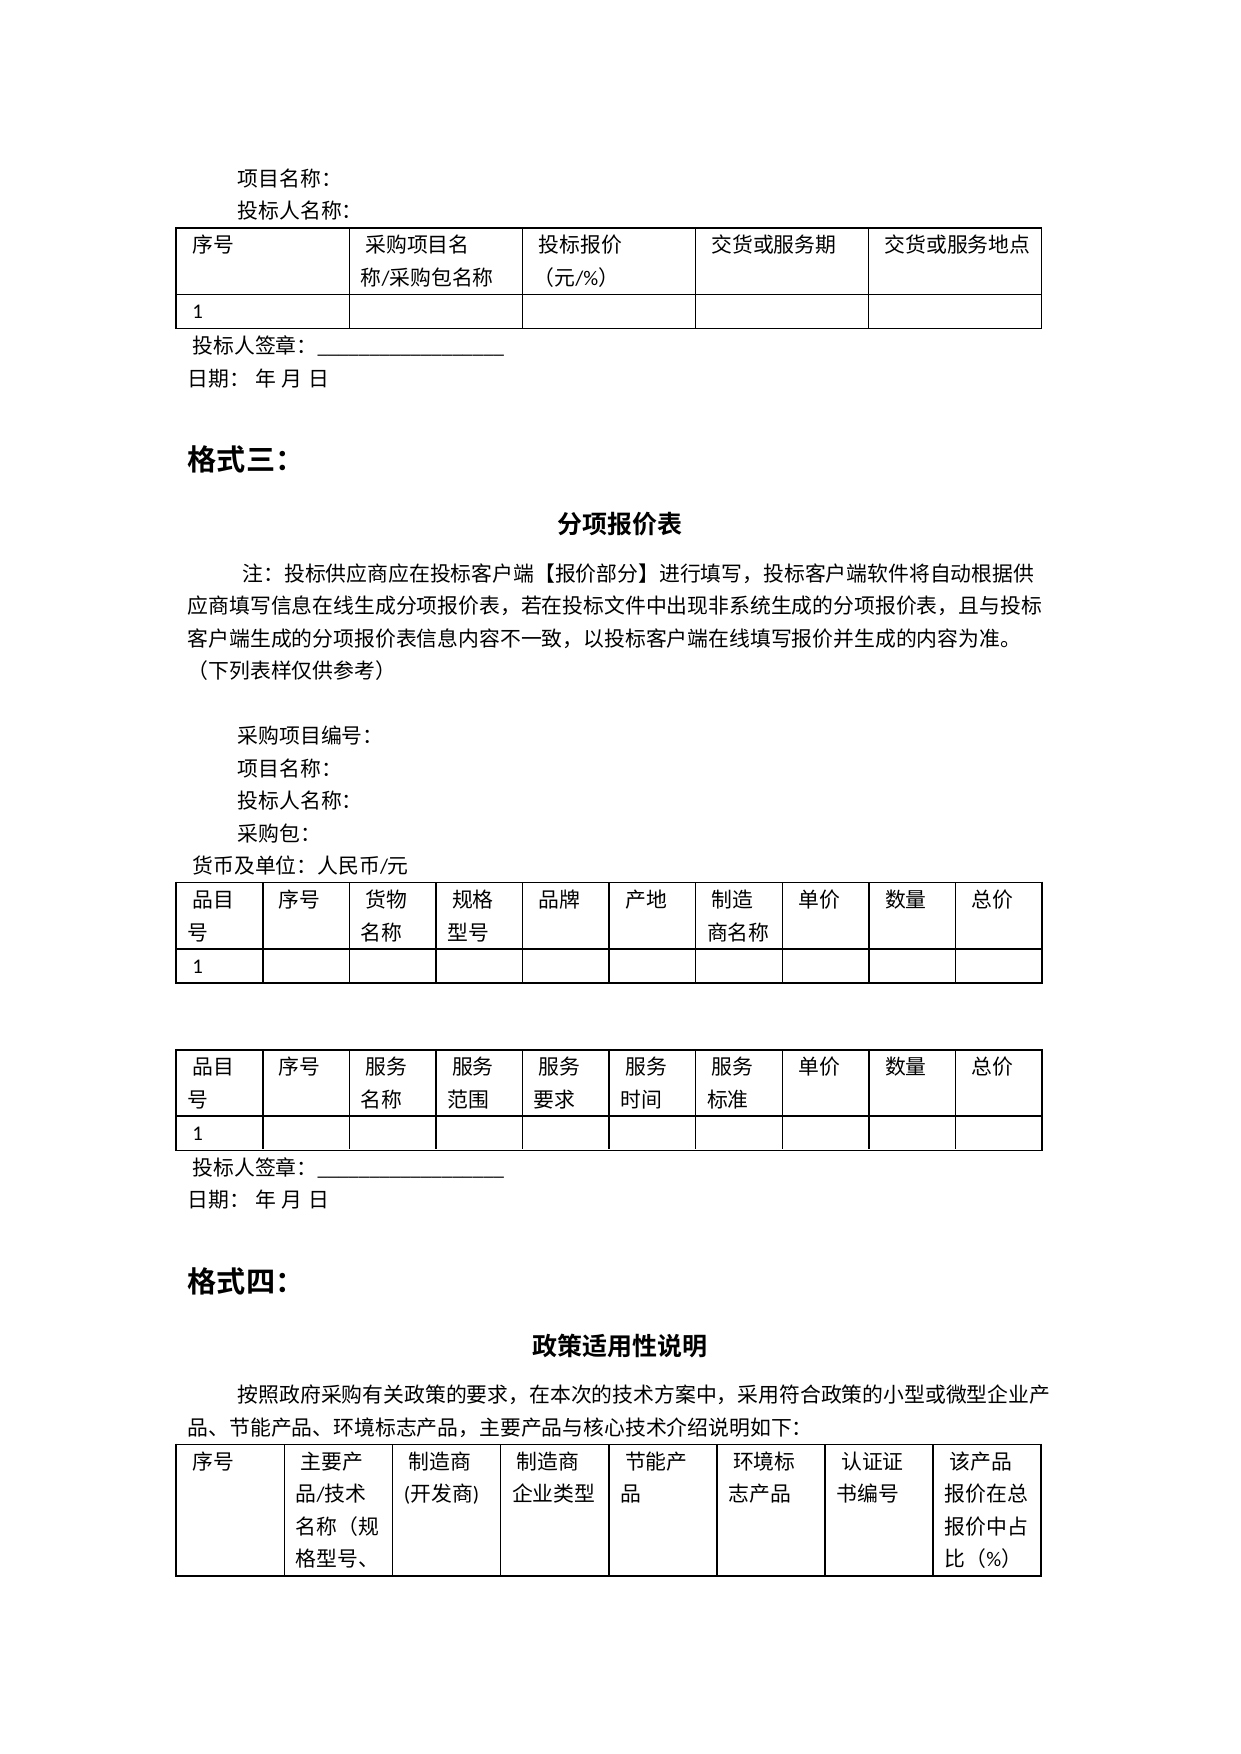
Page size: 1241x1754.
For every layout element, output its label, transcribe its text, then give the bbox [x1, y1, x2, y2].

table_header 序号 [264, 1051, 349, 1115]
text 格式四： [187, 1248, 1053, 1313]
table_header 序号 [177, 229, 349, 293]
text 按照政府采购有关政策的要求，在本次的技术方案中，采用符合政策的小型或微型企业产品、节能产品、环境标志产品，主要产品与核心技术介绍说明如下： [187, 1378, 1053, 1443]
table_cell [350, 295, 522, 328]
table_cell [956, 1117, 1041, 1149]
table_header 环境标志产品 [718, 1445, 824, 1575]
table_cell [437, 1117, 522, 1149]
text 格式三： [187, 427, 1053, 492]
table_header 品目号 [177, 883, 262, 948]
text 投标人签章：__________________ [187, 1151, 1053, 1183]
text 项目名称： [187, 162, 1053, 194]
table_header 服务要求 [523, 1051, 608, 1115]
text 分项报价表 [187, 492, 1053, 557]
text 投标人名称： [187, 784, 1053, 817]
table_header 服务时间 [610, 1051, 695, 1115]
text 日期： 年 月 日 [187, 362, 1053, 394]
table_cell [870, 950, 955, 982]
table_header 制造商名称 [696, 883, 782, 948]
table_cell [783, 1117, 868, 1149]
text 货币及单位：人民币/元 [187, 849, 1053, 882]
table_header 货物名称 [350, 883, 435, 948]
text 政策适用性说明 [187, 1313, 1053, 1378]
table_cell [696, 1117, 782, 1149]
text 日期： 年 月 日 [187, 1183, 1053, 1216]
table_cell [956, 950, 1041, 982]
text 注：投标供应商应在投标客户端【报价部分】进行填写，投标客户端软件将自动根据供应商填写信息在线生成分项报价表，若在投标文件中出现非系统生成的分项报价表，且与投标客户端生成的分项报价表信息内容不一致，以投标客户端在线填写报价并生成的内容为准。（下列表样仅供参考） [187, 557, 1053, 719]
table_cell [696, 950, 782, 982]
table_cell [264, 1117, 349, 1149]
table_header 服务范围 [437, 1051, 522, 1115]
table_header 总价 [956, 1051, 1041, 1115]
table_cell [350, 1117, 435, 1149]
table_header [285, 1445, 392, 1575]
table_cell [870, 1117, 955, 1149]
table_header 单价 [783, 883, 868, 948]
table_header 制造商(开发商) [393, 1445, 500, 1575]
table_cell 1 [177, 950, 262, 982]
table_cell 1 [177, 1117, 262, 1149]
table_cell [696, 295, 868, 328]
table_header 制造商企业类型 [501, 1445, 608, 1575]
table_header 数量 [870, 1051, 955, 1115]
table_header 规格型号 [437, 883, 522, 948]
table_cell [610, 1117, 695, 1149]
table_header 认证证书编号 [826, 1445, 932, 1575]
text 采购包： [187, 817, 1053, 849]
table_header 品牌 [523, 883, 608, 948]
table_header 序号 [177, 1445, 284, 1575]
text 项目名称： [187, 752, 1053, 784]
table_cell [264, 950, 349, 982]
table_header 服务名称 [350, 1051, 435, 1115]
table_header 序号 [264, 883, 349, 948]
table_header 节能产品 [610, 1445, 716, 1575]
text 投标人名称： [187, 194, 1053, 227]
text 投标人签章：__________________ [187, 329, 1053, 362]
text 采购项目编号： [187, 719, 1053, 752]
table_cell [523, 1117, 608, 1149]
table_header 产地 [610, 883, 695, 948]
table_cell [610, 950, 695, 982]
table_header 品目号 [177, 1051, 262, 1115]
table_header 服务标准 [696, 1051, 782, 1115]
table_header 总价 [956, 883, 1041, 948]
table_header 该产品报价在总报价中占比（%） [934, 1445, 1040, 1575]
table_cell [783, 950, 868, 982]
table_cell [523, 950, 608, 982]
table_cell 1 [177, 295, 349, 328]
table_header 单价 [783, 1051, 868, 1115]
table_cell [523, 295, 695, 328]
table_header 交货或服务期 [696, 229, 868, 293]
table_header 采购项目名称/采购包名称 [350, 229, 522, 293]
table_cell [437, 950, 522, 982]
table_cell [869, 295, 1041, 328]
table_header 交货或服务地点 [869, 229, 1041, 293]
table_header 数量 [870, 883, 955, 948]
table_cell [350, 950, 435, 982]
table_header 投标报价（元/%） [523, 229, 695, 293]
